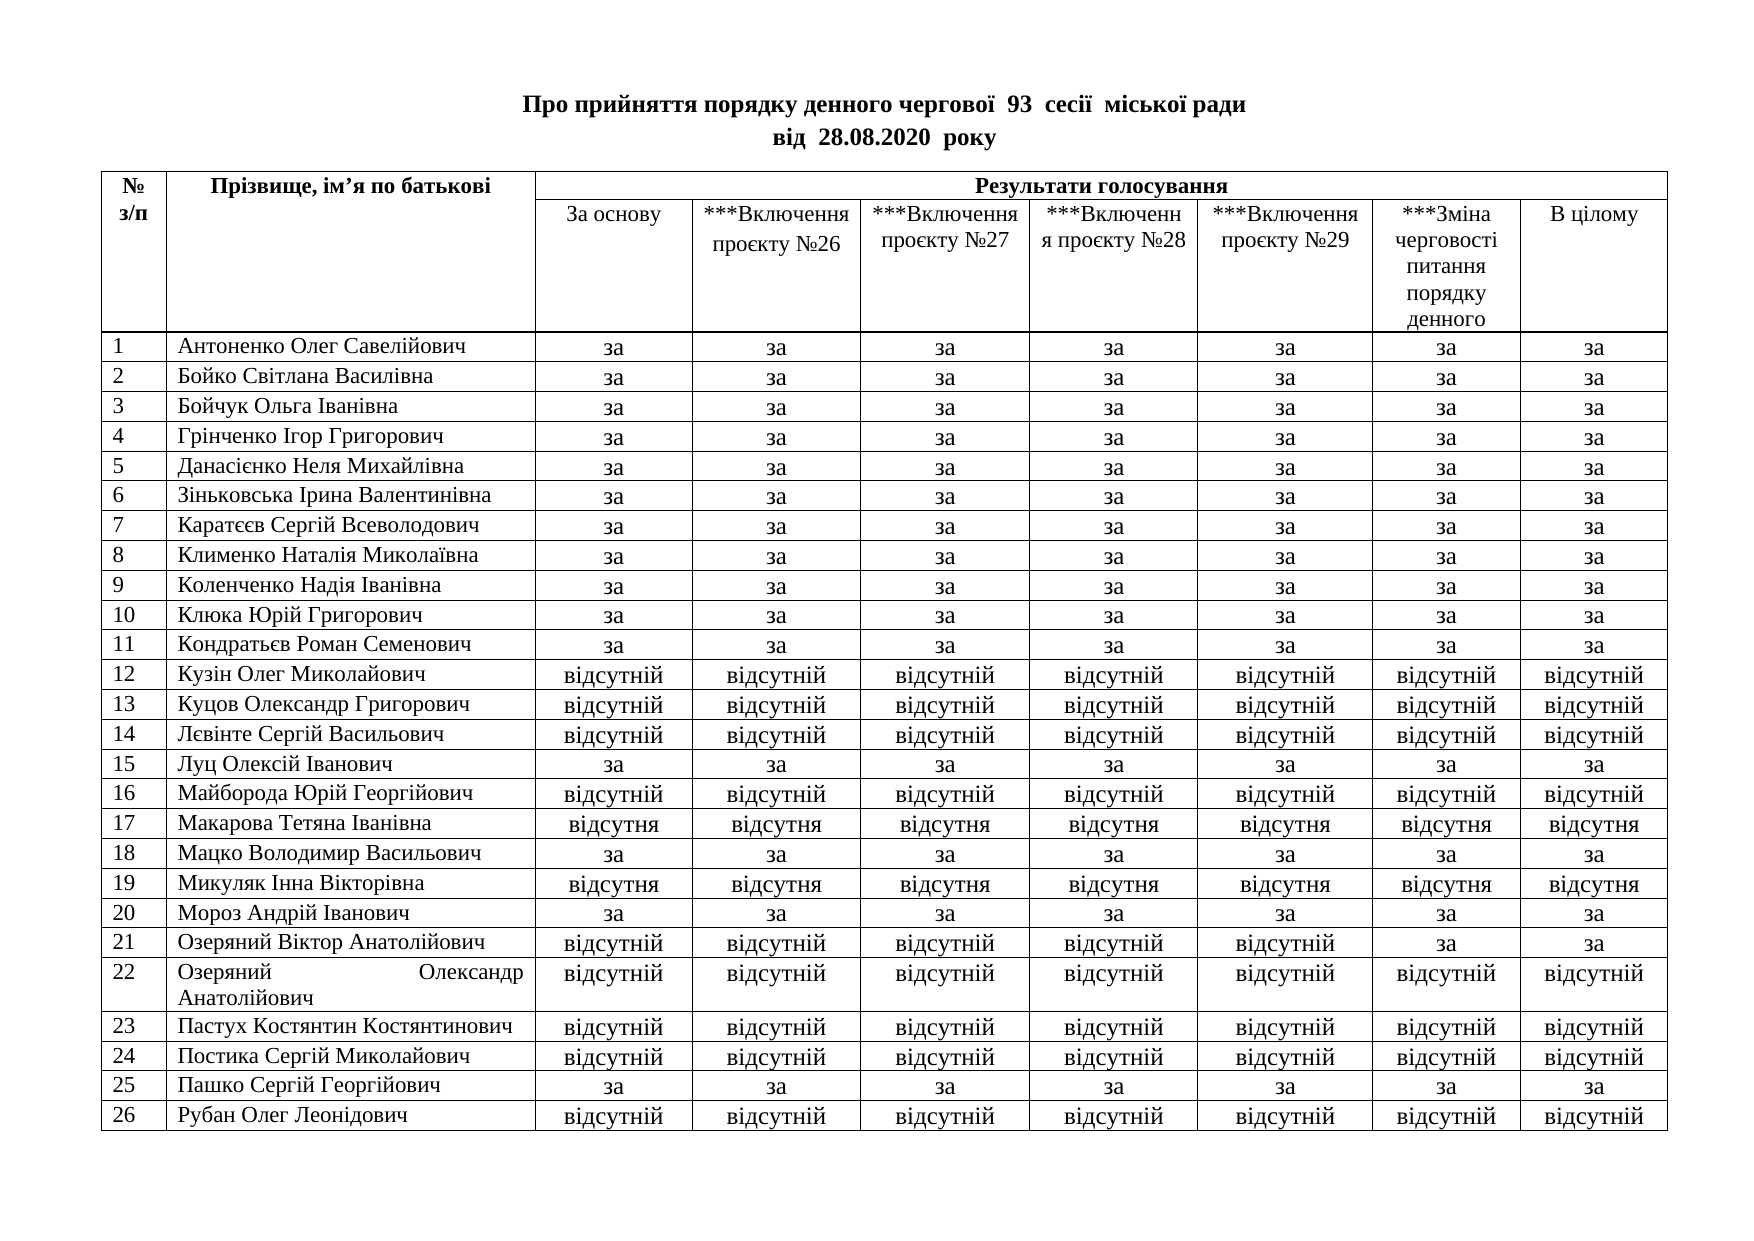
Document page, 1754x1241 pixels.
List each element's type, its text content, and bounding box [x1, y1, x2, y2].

table_cell Пашко Сергій Георгійович [167, 1071, 535, 1100]
table_cell за [536, 452, 692, 480]
table_cell відсутня [1198, 809, 1372, 838]
table_cell 12 [102, 660, 166, 689]
table_cell за [1373, 422, 1520, 451]
table_cell за [1198, 452, 1372, 480]
table_cell за [1030, 422, 1197, 451]
table_cell за [861, 541, 1029, 570]
table_cell відсутня [1373, 869, 1520, 897]
table_cell Антоненко Олег Савелійович [167, 333, 535, 361]
table_cell за [861, 1071, 1029, 1100]
table_cell за [1198, 601, 1372, 629]
table_cell за [861, 422, 1029, 451]
table_cell ***Включення проєкту №29 [1198, 200, 1372, 331]
table_cell за [1030, 452, 1197, 480]
table_header Результати голосування [536, 172, 1667, 199]
table_cell відсутній [693, 690, 860, 719]
table_cell за [1521, 541, 1667, 570]
table_cell відсутній [1198, 720, 1372, 748]
table_cell за [861, 839, 1029, 868]
table_cell за [1521, 333, 1667, 361]
table_cell за [1030, 601, 1197, 629]
table_cell за [693, 750, 860, 778]
table_cell відсутній [861, 958, 1029, 1011]
table_cell відсутній [693, 720, 860, 748]
table_cell ***Включення проєкту №27 [861, 200, 1029, 331]
table_cell 17 [102, 809, 166, 838]
table_cell за [1521, 571, 1667, 599]
table_cell Клюка Юрій Григорович [167, 601, 535, 629]
table_cell за [1198, 750, 1372, 778]
table_cell за [1373, 392, 1520, 421]
table_cell відсутній [1521, 779, 1667, 808]
table_cell відсутній [861, 1012, 1029, 1041]
table_cell відсутня [861, 869, 1029, 897]
table_cell за [1198, 392, 1372, 421]
table_cell відсутній [536, 779, 692, 808]
table_cell за [1521, 362, 1667, 391]
table_cell за [1521, 899, 1667, 927]
table_cell Клименко Наталія Миколаївна [167, 541, 535, 570]
table_cell за [861, 750, 1029, 778]
table_cell за [1373, 750, 1520, 778]
table_cell за [693, 541, 860, 570]
table_cell відсутній [1521, 690, 1667, 719]
table_cell за [536, 630, 692, 659]
table_cell за [536, 481, 692, 510]
table_cell за [693, 571, 860, 599]
table_cell за [1198, 1071, 1372, 1100]
table_cell Куцов Олександр Григорович [167, 690, 535, 719]
table_cell Мацко Володимир Васильович [167, 839, 535, 868]
table_cell відсутній [861, 720, 1029, 748]
table_cell відсутній [536, 1042, 692, 1070]
table_cell ***Включення проєкту №28 [1030, 200, 1197, 331]
table_cell за [536, 839, 692, 868]
table_cell 3 [102, 392, 166, 421]
table_cell за [693, 333, 860, 361]
table_cell за [693, 899, 860, 927]
table_cell Озеряний Олександр Анатолійович [167, 958, 535, 1011]
table_cell 23 [102, 1012, 166, 1041]
table_cell за [693, 511, 860, 540]
table_cell 19 [102, 869, 166, 897]
table_cell 11 [102, 630, 166, 659]
table_cell відсутній [861, 779, 1029, 808]
table_cell за [1198, 481, 1372, 510]
table_cell відсутній [1030, 1042, 1197, 1070]
table_cell за [1373, 511, 1520, 540]
table_cell відсутній [1521, 660, 1667, 689]
table_cell за [1521, 511, 1667, 540]
table_cell за [1521, 839, 1667, 868]
table_cell 1 [102, 333, 166, 361]
table_cell відсутній [693, 779, 860, 808]
table_header № з/п [102, 172, 166, 331]
table_cell за [1373, 481, 1520, 510]
table_cell Майборода Юрій Георгійович [167, 779, 535, 808]
table_cell за [1373, 928, 1520, 957]
table_cell Коленченко Надія Іванівна [167, 571, 535, 599]
table_cell відсутній [1030, 958, 1197, 1011]
table_cell за [536, 333, 692, 361]
table_cell відсутній [536, 1101, 692, 1130]
table_cell відсутній [1373, 1012, 1520, 1041]
table_cell відсутня [693, 869, 860, 897]
table_cell відсутній [1521, 1042, 1667, 1070]
table_cell відсутній [1198, 928, 1372, 957]
table_cell 5 [102, 452, 166, 480]
table_cell 14 [102, 720, 166, 748]
table_cell Макарова Тетяна Іванівна [167, 809, 535, 838]
table_cell ***Зміна черговості питання порядку денного [1373, 200, 1520, 331]
table_cell відсутній [1521, 958, 1667, 1011]
table_cell за [1198, 571, 1372, 599]
table_cell за [861, 392, 1029, 421]
table_cell 15 [102, 750, 166, 778]
table_cell за [1373, 541, 1520, 570]
table_cell відсутній [1198, 779, 1372, 808]
table_cell за [1373, 333, 1520, 361]
table_cell відсутній [1198, 1101, 1372, 1130]
table_cell за [1030, 750, 1197, 778]
table_cell 13 [102, 690, 166, 719]
table_cell відсутній [1373, 1101, 1520, 1130]
table_cell 21 [102, 928, 166, 957]
table_cell за [1521, 601, 1667, 629]
table_cell Грінченко Ігор Григорович [167, 422, 535, 451]
table_cell 10 [102, 601, 166, 629]
table_cell відсутній [1198, 1012, 1372, 1041]
table_cell відсутній [1373, 690, 1520, 719]
table_cell відсутній [861, 660, 1029, 689]
table_cell за [536, 422, 692, 451]
table_cell за [1030, 541, 1197, 570]
table_cell за [1198, 333, 1372, 361]
table_cell 22 [102, 958, 166, 1011]
table_cell відсутній [536, 660, 692, 689]
table_cell відсутня [536, 809, 692, 838]
table_cell за [1198, 362, 1372, 391]
table_cell 7 [102, 511, 166, 540]
table_cell за [1373, 630, 1520, 659]
table_cell відсутній [1030, 690, 1197, 719]
table_cell Пастух Костянтин Костянтинович [167, 1012, 535, 1041]
table_cell за [1198, 511, 1372, 540]
table_cell за [1521, 392, 1667, 421]
table_cell Кондратьєв Роман Семенович [167, 630, 535, 659]
table_cell відсутня [693, 809, 860, 838]
table_cell відсутній [861, 1042, 1029, 1070]
table_cell відсутній [693, 1012, 860, 1041]
table_cell відсутній [1373, 958, 1520, 1011]
table_cell відсутній [536, 1012, 692, 1041]
table_cell за [861, 481, 1029, 510]
table_cell відсутній [861, 1101, 1029, 1130]
table_cell відсутній [693, 958, 860, 1011]
table_cell за [861, 601, 1029, 629]
table_cell за [536, 362, 692, 391]
table_cell відсутній [1198, 1042, 1372, 1070]
table_cell відсутня [1521, 869, 1667, 897]
table_cell 8 [102, 541, 166, 570]
table_cell Данасієнко Неля Михайлівна [167, 452, 535, 480]
table_cell відсутній [536, 720, 692, 748]
table_cell за [1198, 422, 1372, 451]
table_cell відсутній [693, 1101, 860, 1130]
table_cell за [536, 899, 692, 927]
table_cell за [1030, 333, 1197, 361]
text Про прийняття порядку денного чергової 93 сесії міської ради [89, 89, 1680, 117]
table_cell За основу [536, 200, 692, 331]
table_cell за [1373, 899, 1520, 927]
table_cell відсутній [861, 690, 1029, 719]
table_cell за [693, 452, 860, 480]
table_cell Бойчук Ольга Іванівна [167, 392, 535, 421]
table_cell Озеряний Віктор Анатолійович [167, 928, 535, 957]
table_cell за [693, 839, 860, 868]
table_cell 26 [102, 1101, 166, 1130]
table_cell ***Включення проєкту №26 [693, 200, 860, 331]
table_cell відсутній [861, 928, 1029, 957]
table_cell Рубан Олег Леонідович [167, 1101, 535, 1130]
table_cell відсутня [861, 809, 1029, 838]
table_cell за [1030, 362, 1197, 391]
table_cell за [1030, 899, 1197, 927]
table_cell 24 [102, 1042, 166, 1070]
table_cell за [861, 630, 1029, 659]
table_cell 9 [102, 571, 166, 599]
table_cell Лєвінте Сергій Васильович [167, 720, 535, 748]
table_cell 25 [102, 1071, 166, 1100]
table_cell 20 [102, 899, 166, 927]
table_cell за [536, 571, 692, 599]
table_cell за [693, 422, 860, 451]
table_cell за [1030, 571, 1197, 599]
table_cell відсутня [1030, 869, 1197, 897]
table_cell Кузін Олег Миколайович [167, 660, 535, 689]
table_cell відсутній [1373, 660, 1520, 689]
table_cell за [1373, 601, 1520, 629]
table_cell відсутній [1030, 928, 1197, 957]
table_cell відсутня [536, 869, 692, 897]
table_cell відсутній [1198, 660, 1372, 689]
table_cell відсутній [1198, 958, 1372, 1011]
table_cell відсутній [1030, 779, 1197, 808]
table_cell за [1030, 839, 1197, 868]
table_header Прізвище, ім’я по батькові [167, 172, 535, 331]
table_cell Луц Олексій Іванович [167, 750, 535, 778]
table_cell за [1030, 392, 1197, 421]
table_cell відсутній [693, 660, 860, 689]
table_cell відсутній [693, 928, 860, 957]
table_cell за [693, 362, 860, 391]
table_cell за [1373, 362, 1520, 391]
table_cell за [536, 511, 692, 540]
table_cell за [1521, 1071, 1667, 1100]
table_cell Мороз Андрій Іванович [167, 899, 535, 927]
table_cell за [1198, 541, 1372, 570]
table_cell відсутній [536, 928, 692, 957]
table_cell за [1030, 630, 1197, 659]
table_cell за [1521, 630, 1667, 659]
table_cell за [861, 511, 1029, 540]
table_cell за [693, 392, 860, 421]
table_cell відсутній [1373, 1042, 1520, 1070]
table_cell за [1373, 571, 1520, 599]
table_cell за [861, 571, 1029, 599]
table_cell за [1198, 899, 1372, 927]
table_cell за [693, 481, 860, 510]
table_cell Бойко Світлана Василівна [167, 362, 535, 391]
table_cell за [861, 899, 1029, 927]
table_cell відсутній [1030, 1012, 1197, 1041]
table_cell за [1030, 1071, 1197, 1100]
table_cell відсутній [536, 690, 692, 719]
table_cell за [536, 601, 692, 629]
table_cell за [1373, 1071, 1520, 1100]
table_cell за [1198, 630, 1372, 659]
table_cell відсутня [1521, 809, 1667, 838]
table_cell відсутній [1373, 720, 1520, 748]
table_cell за [1521, 928, 1667, 957]
table_cell відсутній [1030, 660, 1197, 689]
table_cell відсутній [693, 1042, 860, 1070]
table_cell Каратєєв Сергій Всеволодович [167, 511, 535, 540]
table_cell за [693, 630, 860, 659]
table_cell відсутній [1198, 690, 1372, 719]
table_cell за [861, 452, 1029, 480]
table_cell за [861, 333, 1029, 361]
table_cell відсутня [1030, 809, 1197, 838]
table_cell за [536, 392, 692, 421]
table_cell за [861, 362, 1029, 391]
table_cell за [536, 750, 692, 778]
table_cell 6 [102, 481, 166, 510]
table_cell за [693, 1071, 860, 1100]
table_cell за [1521, 422, 1667, 451]
table_cell відсутня [1198, 869, 1372, 897]
table_cell 4 [102, 422, 166, 451]
table_cell відсутній [1521, 1012, 1667, 1041]
table_cell Зіньковська Ірина Валентинівна [167, 481, 535, 510]
table_cell за [1030, 511, 1197, 540]
table_cell Микуляк Інна Вікторівна [167, 869, 535, 897]
table_cell відсутній [536, 958, 692, 1011]
table_cell Постика Сергій Миколайович [167, 1042, 535, 1070]
table_cell за [1373, 839, 1520, 868]
table_cell за [1373, 452, 1520, 480]
table_cell за [693, 601, 860, 629]
table_cell відсутній [1030, 1101, 1197, 1130]
table_cell 2 [102, 362, 166, 391]
table_cell відсутній [1030, 720, 1197, 748]
table_cell за [536, 541, 692, 570]
text від 28.08.2020 року [89, 122, 1680, 150]
table_cell відсутній [1521, 1101, 1667, 1130]
table_cell відсутня [1373, 809, 1520, 838]
table_cell 16 [102, 779, 166, 808]
table_cell відсутній [1373, 779, 1520, 808]
table_cell 18 [102, 839, 166, 868]
table_cell за [1521, 452, 1667, 480]
table_cell за [536, 1071, 692, 1100]
table_cell відсутній [1521, 720, 1667, 748]
table_cell за [1521, 481, 1667, 510]
table_cell за [1198, 839, 1372, 868]
table_cell за [1030, 481, 1197, 510]
table_cell В цілому [1521, 200, 1667, 331]
table_cell за [1521, 750, 1667, 778]
